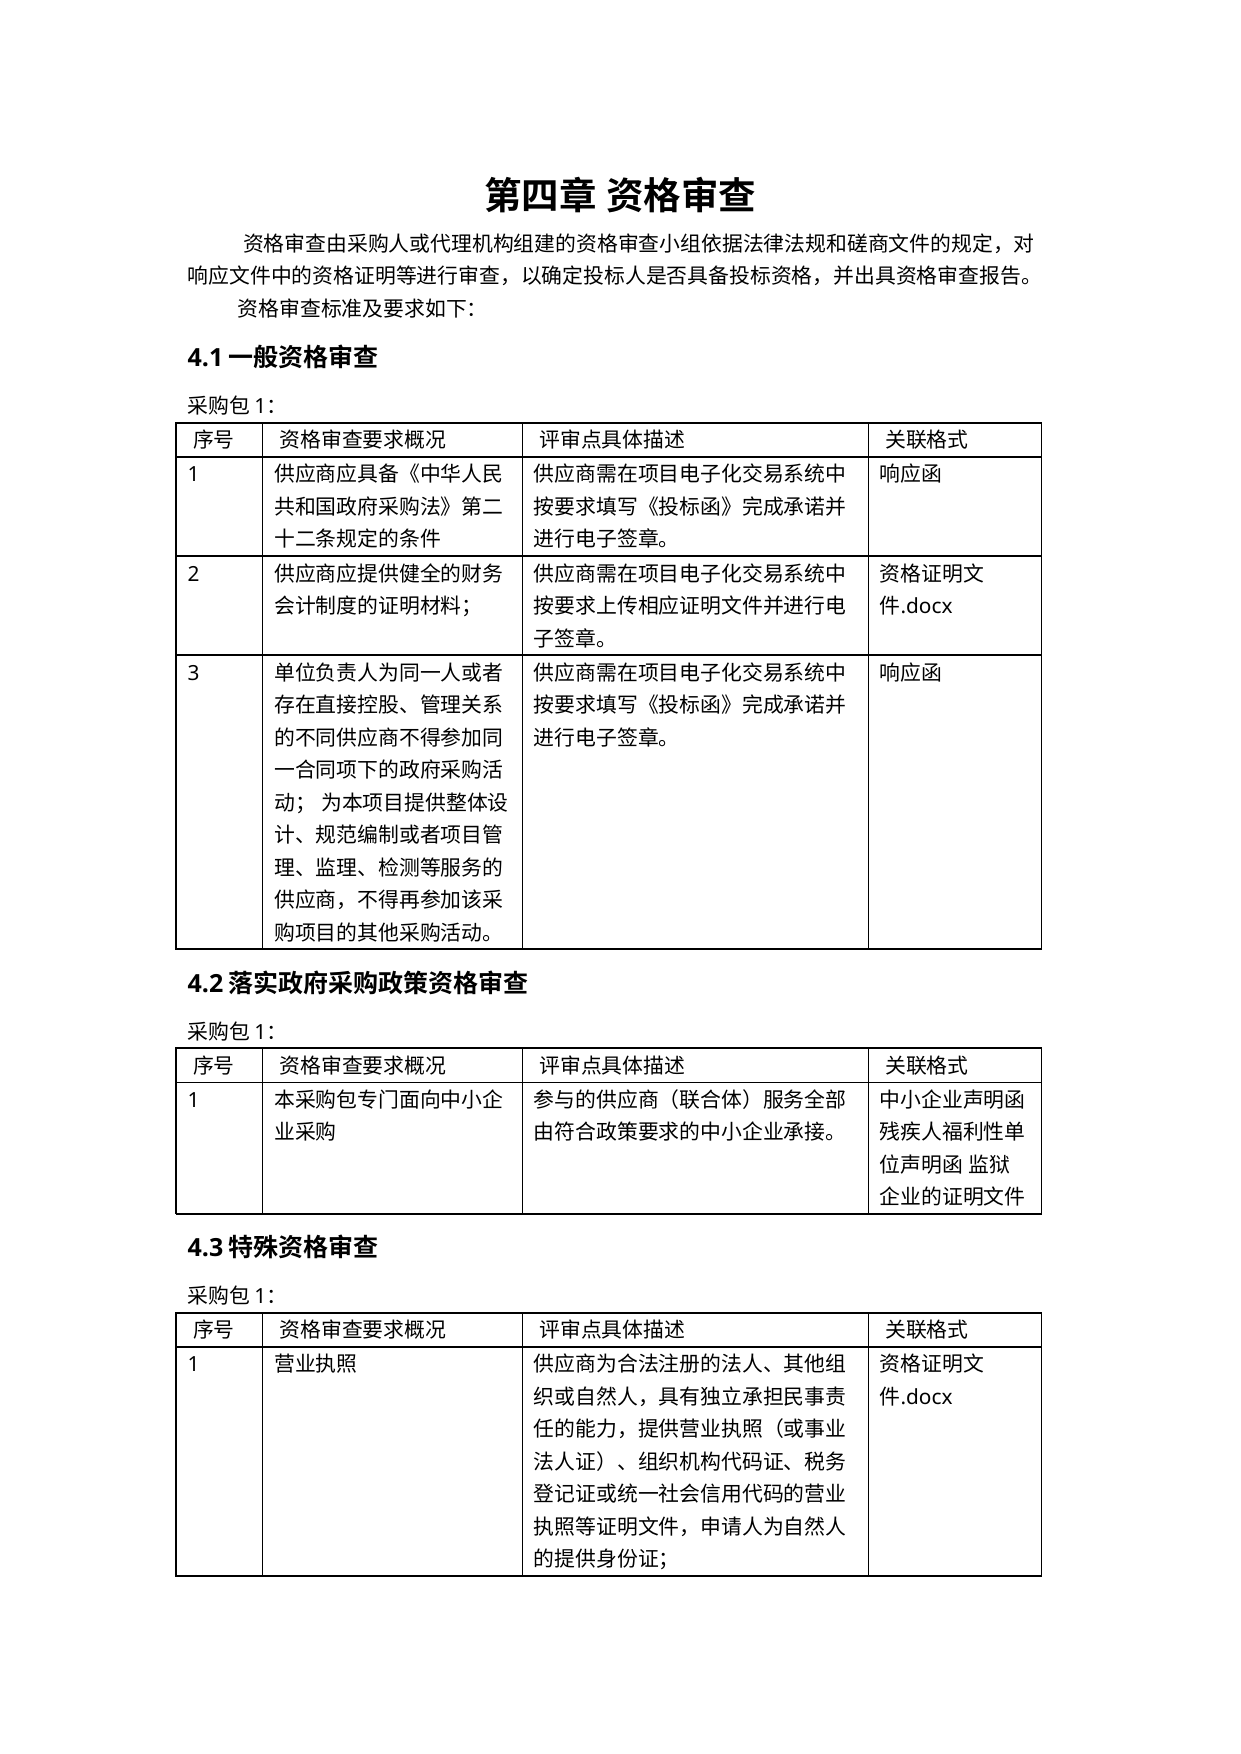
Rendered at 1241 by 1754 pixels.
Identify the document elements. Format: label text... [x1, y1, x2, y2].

table_header 序号 [177, 1049, 262, 1081]
table_cell 1 [177, 458, 262, 555]
table_header 序号 [177, 1314, 262, 1346]
text 4.3特殊资格审查 [187, 1214, 1053, 1279]
table_cell 1 [177, 1083, 262, 1213]
table_cell 响应函 [869, 458, 1041, 555]
table_cell 供应商需在项目电子化交易系统中按要求填写《投标函》完成承诺并进行电子签章。 [523, 656, 868, 948]
table_header 资格审查要求概况 [263, 1049, 522, 1081]
table_cell 参与的供应商（联合体）服务全部由符合政策要求的中小企业承接。 [523, 1083, 868, 1213]
table_header 关联格式 [869, 1049, 1041, 1081]
text 资格审查由采购人或代理机构组建的资格审查小组依据法律法规和磋商文件的规定，对响应文件中的资格证明等进行审查，以确定投标人是否具备投标资格，并出具资格审查报告。 [187, 227, 1053, 292]
text 采购包1： [187, 1279, 1053, 1312]
table_cell 本采购包专门面向中小企业采购 [263, 1083, 522, 1213]
table_header 评审点具体描述 [523, 1314, 868, 1346]
text 第四章 资格审查 [187, 162, 1053, 227]
table_cell 供应商应具备《中华人民共和国政府采购法》第二十二条规定的条件 [263, 458, 522, 555]
text 4.1一般资格审查 [187, 324, 1053, 389]
table_cell 供应商应提供健全的财务会计制度的证明材料； [263, 557, 522, 654]
table_cell 2 [177, 557, 262, 654]
text 采购包1： [187, 389, 1053, 422]
table_header 关联格式 [869, 424, 1041, 456]
text 采购包1： [187, 1015, 1053, 1047]
table_cell 1 [177, 1348, 262, 1575]
table_cell 响应函 [869, 656, 1041, 948]
table_header 评审点具体描述 [523, 1049, 868, 1081]
table_cell 单位负责人为同一人或者存在直接控股、管理关系的不同供应商不得参加同一合同项下的政府采购活动； 为本项目提供整体设计、规范编制或者项目管理、监理、检测等服务的供应商，不得再参加该采购项目的其他采购活动。 [263, 656, 522, 948]
text 4.2落实政府采购政策资格审查 [187, 950, 1053, 1015]
table_cell 营业执照 [263, 1348, 522, 1575]
table_cell 供应商为合法注册的法人、其他组织或自然人，具有独立承担民事责任的能力，提供营业执照（或事业法人证）、组织机构代码证、税务登记证或统一社会信用代码的营业执照等证明文件，申请人为自然人的提供身份证； [523, 1348, 868, 1575]
table_header 资格审查要求概况 [263, 1314, 522, 1346]
table_header 关联格式 [869, 1314, 1041, 1346]
table_cell 资格证明文件.docx [869, 557, 1041, 654]
text 资格审查标准及要求如下： [187, 292, 1053, 324]
table_header 资格审查要求概况 [263, 424, 522, 456]
table_cell 资格证明文件.docx [869, 1348, 1041, 1575]
table_cell 3 [177, 656, 262, 948]
table_cell 中小企业声明函 残疾人福利性单位声明函 监狱企业的证明文件 [869, 1083, 1041, 1213]
table_cell 供应商需在项目电子化交易系统中按要求填写《投标函》完成承诺并进行电子签章。 [523, 458, 868, 555]
table_header 评审点具体描述 [523, 424, 868, 456]
table_cell 供应商需在项目电子化交易系统中按要求上传相应证明文件并进行电子签章。 [523, 557, 868, 654]
table_header 序号 [177, 424, 262, 456]
